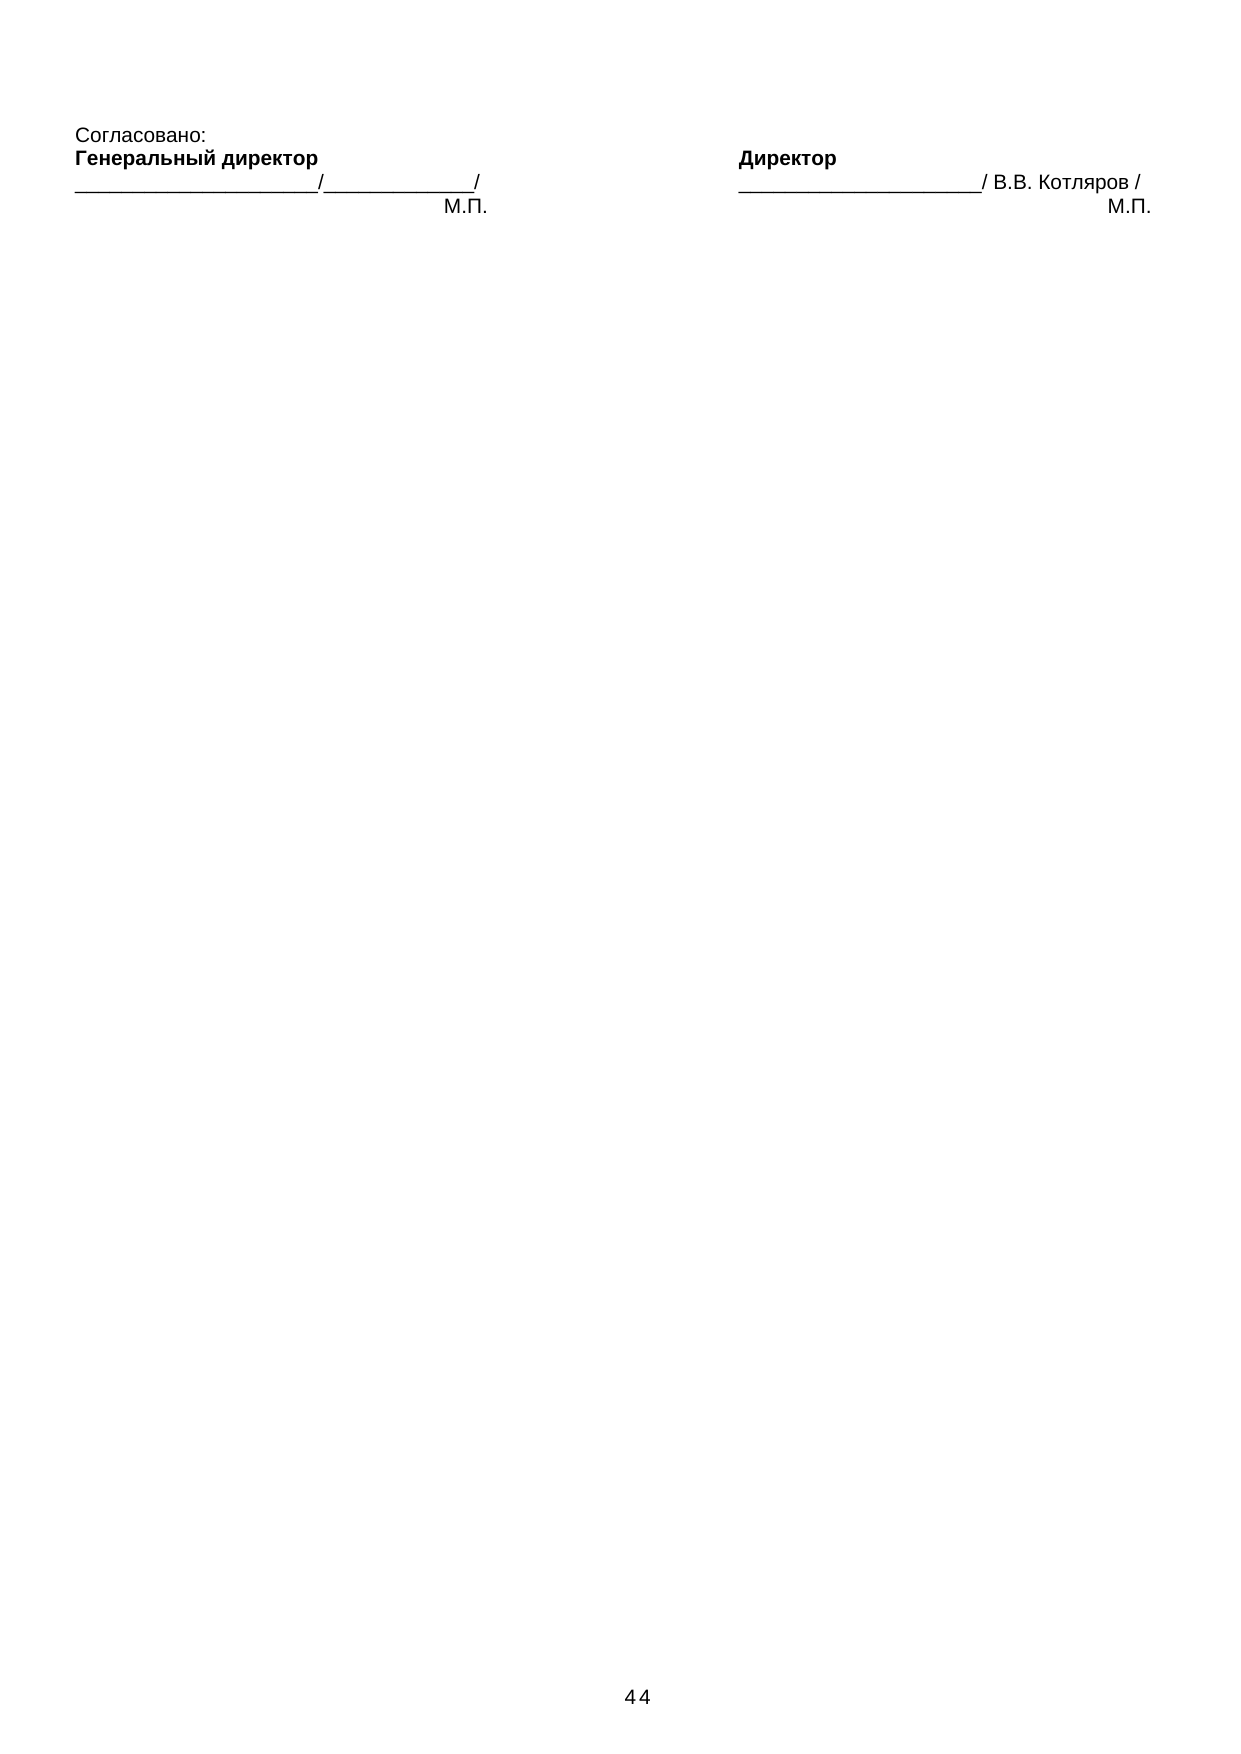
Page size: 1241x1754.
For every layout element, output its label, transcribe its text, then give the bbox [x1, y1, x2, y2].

text _____________________/_____________/ _____________________/ В.В. Котляров / [75, 169, 1200, 193]
text М.П. М.П. [75, 193, 1200, 217]
text Согласовано: [75, 123, 1200, 147]
text Генеральный директор Директор [75, 147, 1240, 169]
